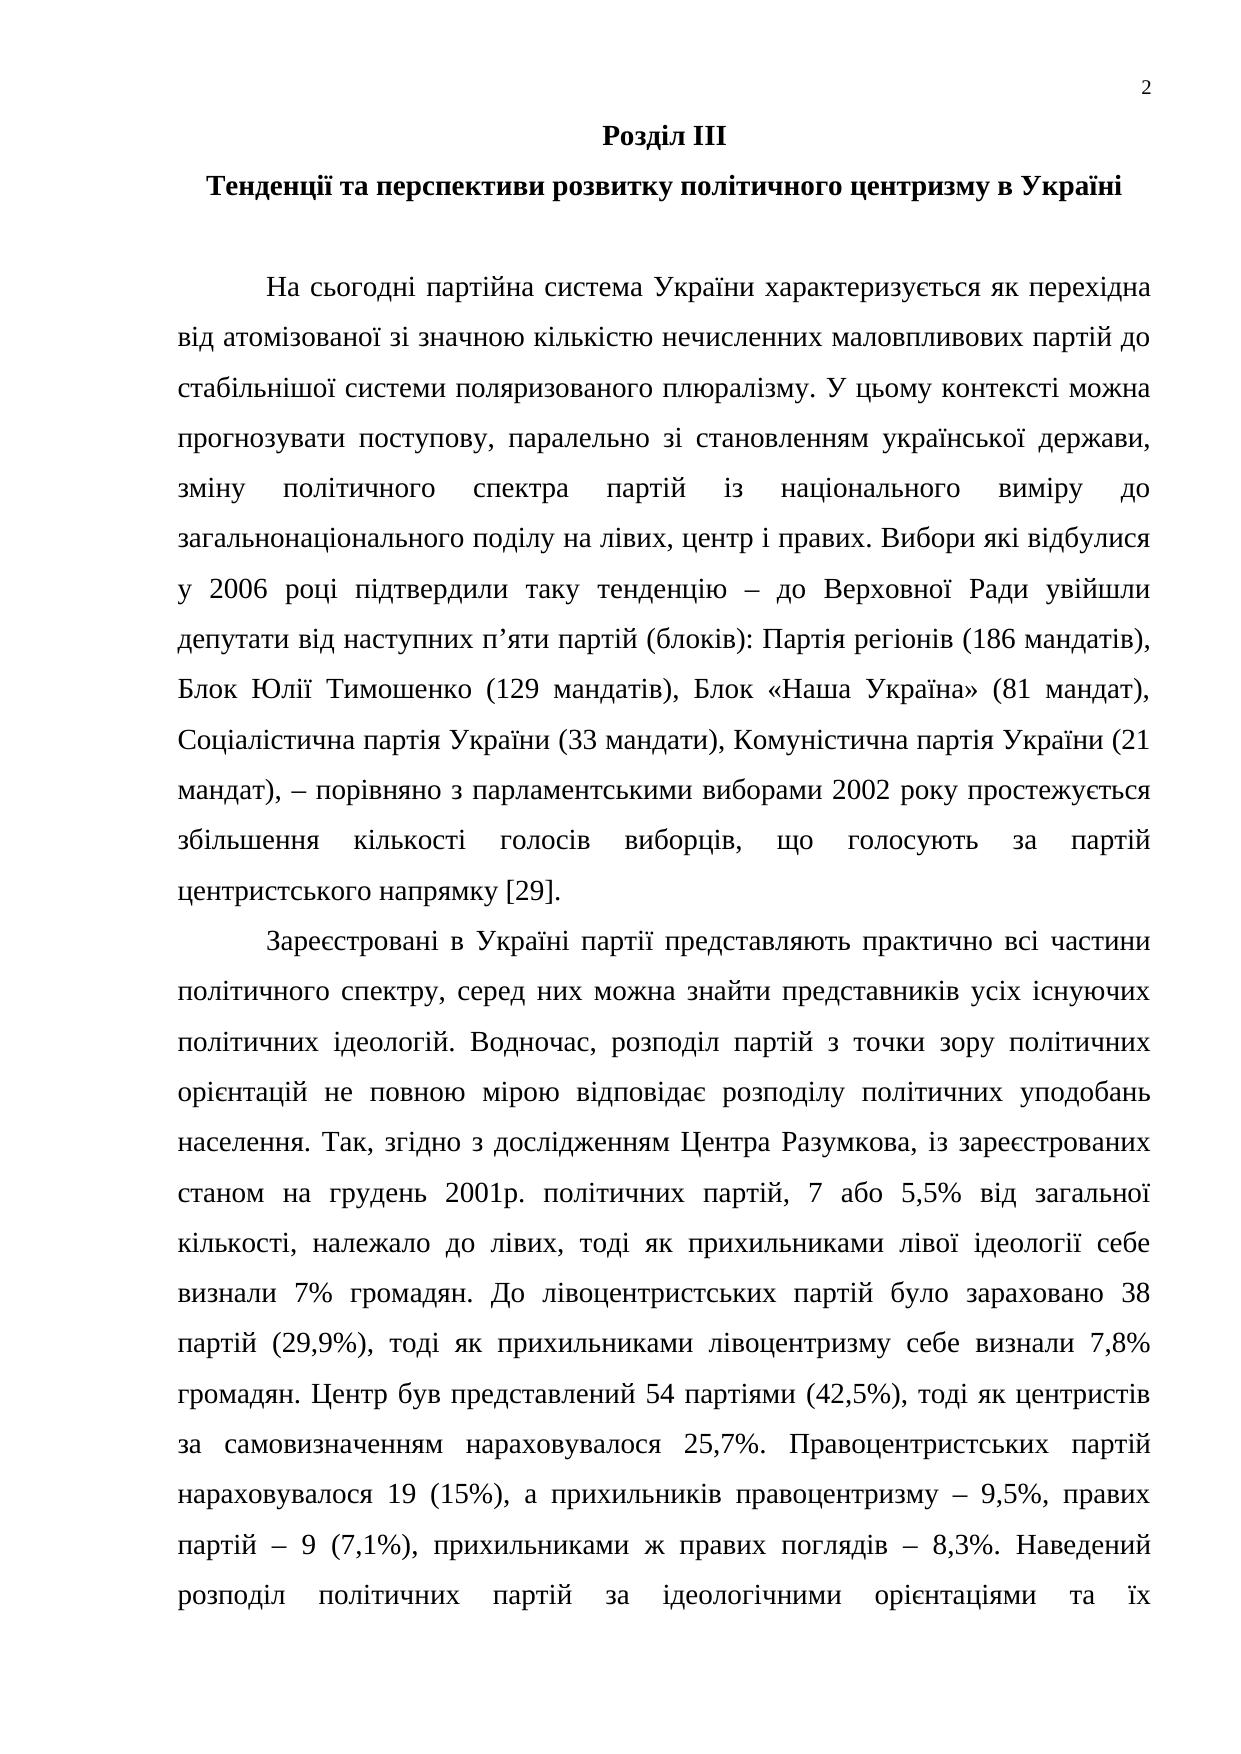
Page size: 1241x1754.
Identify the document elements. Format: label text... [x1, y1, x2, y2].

text На сьогодні партійна система України характеризується як перехідна від атомізованої зі значною кількістю нечисленних маловпливових партій до стабільнішої системи поляризованого плюралізму. У цьому контексті можна прогнозувати поступову, паралельно зі становленням української держави, зміну політичного спектра партій із національного виміру до загальнонаціонального поділу на лівих, центр і правих. Вибори які відбулися у 2006 році підтвердили таку тенденцію – до Верховної Ради увійшли депутати від наступних п’яти партій (блоків): Партія регіонів (186 мандатів), Блок Юлії Тимошенко (129 мандатів), Блок «Наша Україна» (81 мандат), Соціалістична партія України (33 мандати), Комуністична партія України (21 мандат), – порівняно з парламентськими виборами 2002 року простежується збільшення кількості голосів виборців, що голосують за партій центристського напрямку [29]. [177, 269, 1152, 906]
text Розділ ІІІ [177, 118, 1152, 152]
text Тенденції та перспективи розвитку політичного центризму в Україні [177, 168, 1152, 202]
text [177, 923, 1152, 1611]
